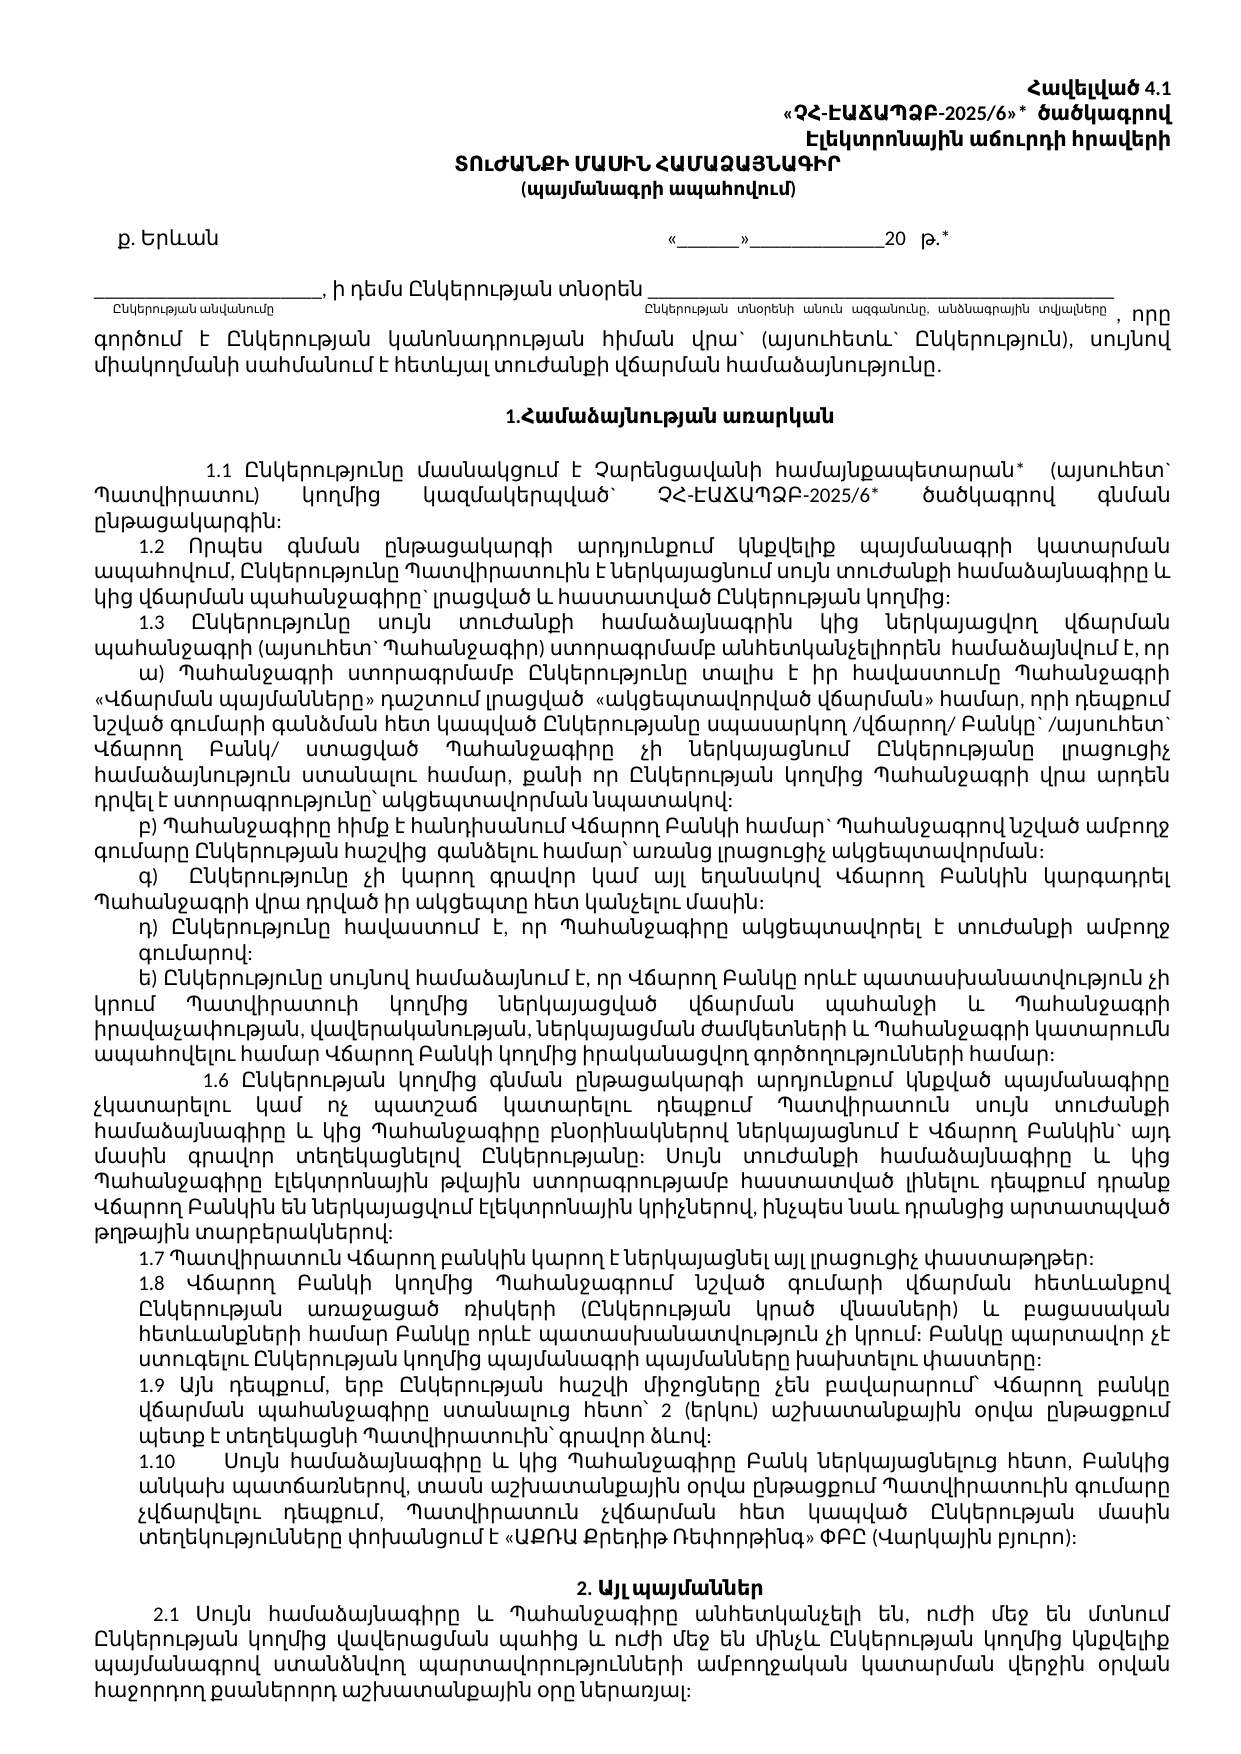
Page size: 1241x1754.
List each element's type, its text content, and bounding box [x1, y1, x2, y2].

text 2. Այլ պայմաններ [169, 1575, 1171, 1601]
text Հավելված 4.1 [94, 75, 1171, 100]
text ա) Պահանջագրի ստորագրմամբ Ընկերությունը տալիս է իր հավաստումը Պահանջագրի «Վճարման պայմանները» դաշտում լրացված «ակցեպտավորված վճարման» համար, որի դեպքում նշված գումարի գանձման հետ կապված Ընկերությանը սպասարկող /վճարող/ Բանկը` /այսուհետ` Վճարող Բանկ/ ստացված Պահանջագիրը չի ներկայացնում Ընկերությանը լրացուցիչ համաձայնություն ստանալու համար, քանի որ Ընկերության կողմից Պահանջագրի վրա արդեն դրվել է ստորագրությունը՝ ակցեպտավորման նպատակով: [94, 660, 1171, 813]
text ք. Երևան «______»_____________20 թ.* [94, 225, 1171, 250]
text 1.2 Որպես գնման ընթացակարգի արդյունքում կնքվելիք պայմանագրի կատարման ապահովում, Ընկերությունը Պատվիրատուին է ներկայացնում սույն տուժանքի համաձայնագիրը և կից վճարման պահանջագիրը` լրացված և հաստատված Ընկերության կողմից: [94, 533, 1171, 609]
text «ՉՀ-ԷԱՃԱՊՁԲ-2025/6»* ծածկագրով [94, 100, 1171, 126]
text Էլեկտրոնային աճուրդի հրավերի [94, 126, 1171, 151]
text ______________________, ի դեմս Ընկերության տնօրեն _____________________________________________ [94, 276, 1171, 301]
text 1.3 Ընկերությունը սույն տուժանքի համաձայնագրին կից ներկայացվող վճարման պահանջագրի (այսուհետ` Պահանջագիր) ստորագրմամբ անհետկանչելիորեն համաձայնվում է, որ [94, 609, 1171, 660]
text բ) Պահանջագիրը հիմք է հանդիսանում Վճարող Բանկի համար` Պահանջագրով նշված ամբողջ գումարը Ընկերության հաշվից գանձելու համար՝ առանց լրացուցիչ ակցեպտավորման: [94, 813, 1171, 864]
text 1.Համաձայնության առարկան [169, 403, 1171, 428]
text 1.7 Պատվիրատուն Վճարող բանկին կարող է ներկայացնել այլ լրացուցիչ փաստաթղթեր: [138, 1245, 1171, 1270]
text ՏՈւԺԱՆՔԻ ՄԱՍԻՆ ՀԱՄԱՁԱՅՆԱԳԻՐ [94, 151, 1171, 177]
text գ) Ընկերությունը չի կարող գրավոր կամ այլ եղանակով Վճարող Բանկին կարգադրել Պահանջագրի վրա դրված իր ակցեպտը հետ կանչելու մասին: [94, 864, 1171, 914]
text ե) Ընկերությունը սույնով համաձայնում է, որ Վճարող Բանկը որևէ պատասխանատվություն չի կրում Պատվիրատուի կողմից ներկայացված վճարման պահանջի և Պահանջագրի իրավաչափության, վավերականության, ներկայացման ժամկետների և Պահանջագրի կատարումն ապահովելու համար Վճարող Բանկի կողմից իրականացվող գործողությունների համար: [94, 965, 1171, 1067]
text Ընկերության անվանումը Ընկերության տնօրենի անուն ազգանունը, անձնագրային տվյալները , որը գործում է Ընկերության կանոնադրության հիման վրա` (այսուհետև` Ընկերություն), սույնով միակողմանի սահմանում է հետևյալ տուժանքի վճարման համաձայնությունը. [94, 301, 1171, 377]
text (պայմանագրի ապահովում) [94, 177, 1171, 199]
text 1.6 Ընկերության կողմից գնման ընթացակարգի արդյունքում կնքված պայմանագիրը չկատարելու կամ ոչ պատշաճ կատարելու դեպքում Պատվիրատուն սույն տուժանքի համաձայնագիրը և կից Պահանջագիրը բնօրինակներով ներկայացնում է Վճարող Բանկին` այդ մասին գրավոր տեղեկացնելով Ընկերությանը: Սույն տուժանքի համաձայնագիրը և կից Պահանջագիրը էլեկտրոնային թվային ստորագրությամբ հաստատված լինելու դեպքում դրանք Վճարող Բանկին են ներկայացվում էլեկտրոնային կրիչներով, ինչպես նաև դրանցից արտատպված թղթային տարբերակներով: [94, 1067, 1171, 1245]
text 1.10 Սույն համաձայնագիրը և կից Պահանջագիրը Բանկ ներկայացնելուց հետո, Բանկից անկախ պատճառներով, տասն աշխատանքային օրվա ընթացքում Պատվիրատուին գումարը չվճարվելու դեպքում, Պատվիրատուն չվճարման հետ կապված Ընկերության մասին տեղեկությունները փոխանցում է «ԱՔՌԱ Քրեդիթ Ռեփորթինգ» ՓԲԸ (Վարկային բյուրո): [138, 1448, 1171, 1550]
text 1.1 Ընկերությունը մասնակցում է Չարենցավանի համայնքապետարան* (այսուհետ` Պատվիրատու) կողմից կազմակերպված` ՉՀ-ԷԱՃԱՊՁԲ-2025/6* ծածկագրով գնման ընթացակարգին: [94, 457, 1171, 533]
text դ) Ընկերությունը հավաստում է, որ Պահանջագիրը ակցեպտավորել է տուժանքի ամբողջ գումարով: [138, 914, 1171, 965]
text 1.9 Այն դեպքում, երբ Ընկերության հաշվի միջոցները չեն բավարարում՝ Վճարող բանկը վճարման պահանջագիրը ստանալուց հետո՝ 2 (երկու) աշխատանքային օրվա ընթացքում պետք է տեղեկացնի Պատվիրատուին՝ գրավոր ձևով: [138, 1372, 1171, 1448]
text 1.8 Վճարող Բանկի կողմից Պահանջագրում նշված գումարի վճարման հետևանքով Ընկերության առաջացած ռիսկերի (Ընկերության կրած վնասների) և բացասական հետևանքների համար Բանկը որևէ պատասխանատվություն չի կրում: Բանկը պարտավոր չէ ստուգելու Ընկերության կողմից պայմանագրի պայմանները խախտելու փաստերը: [138, 1270, 1171, 1372]
text 2.1 Սույն համաձայնագիրը և Պահանջագիրը անհետկանչելի են, ուժի մեջ են մտնում Ընկերության կողմից վավերացման պահից և ուժի մեջ են մինչև Ընկերության կողմից կնքվելիք պայմանագրով ստանձնվող պարտավորությունների ամբողջական կատարման վերջին օրվան հաջորդող քսաներորդ աշխատանքային օրը ներառյալ: [94, 1601, 1171, 1702]
